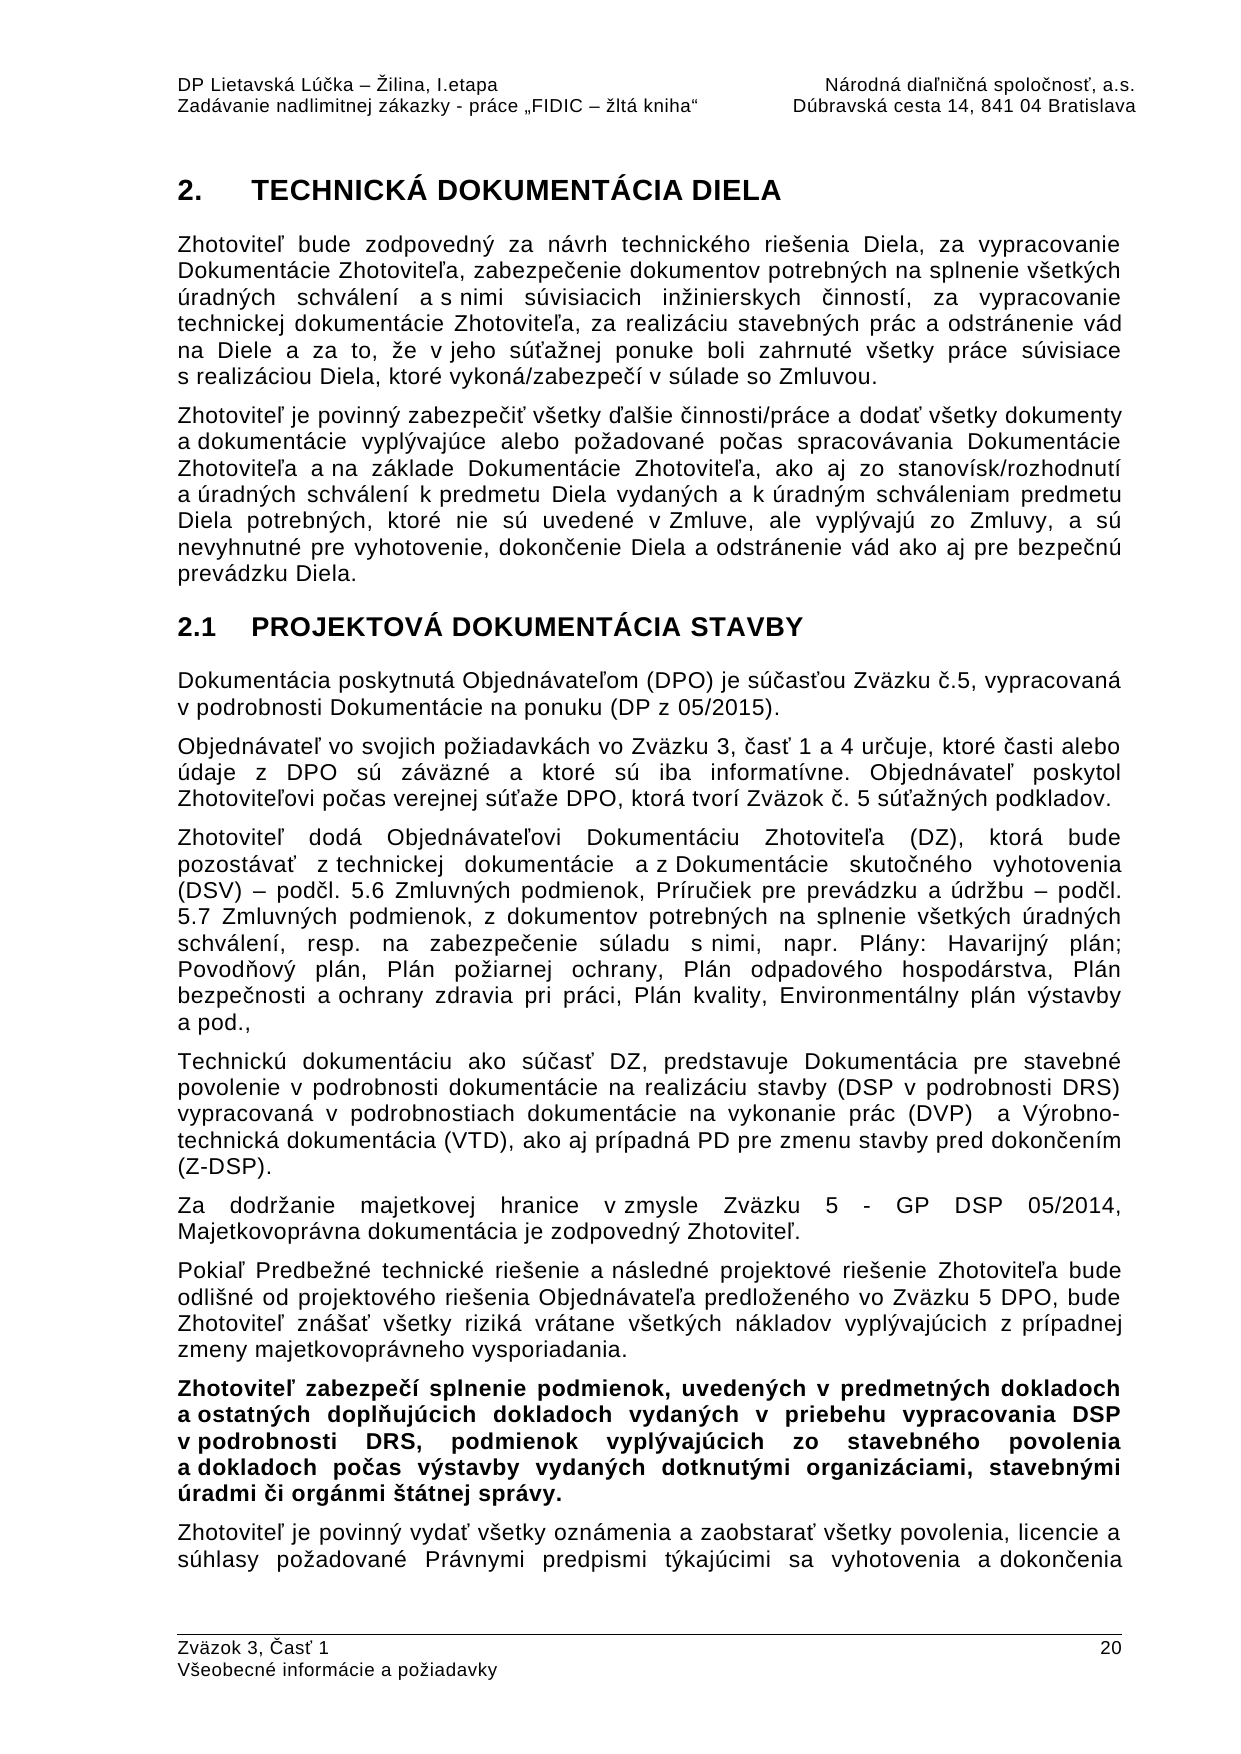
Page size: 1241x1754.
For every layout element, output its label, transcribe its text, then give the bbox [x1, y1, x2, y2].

text Technickú dokumentáciu ako súčasť DZ, predstavuje Dokumentácia pre stavebné povolenie v podrobnosti dokumentácie na realizáciu stavby (DSP v podrobnosti DRS) vypracovaná v podrobnostiach dokumentácie na vykonanie prác (DVP) a Výrobno-technická dokumentácia (VTD), ako aj prípadná PD pre zmenu stavby pred dokončením (Z-DSP). [177, 1048, 1122, 1179]
text Za dodržanie majetkovej hranice v zmysle Zväzku 5 - GP DSP 05/2014, Majetkovoprávna dokumentácia je zodpovedný Zhotoviteľ. [177, 1192, 1122, 1244]
text Dokumentácia poskytnutá Objednávateľom (DPO) je súčasťou Zväzku č.5, vypracovaná v podrobnosti Dokumentácie na ponuku (DP z 05/2015). [177, 667, 1122, 720]
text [177, 1519, 1122, 1572]
text Zhotoviteľ zabezpečí splnenie podmienok, uvedených v predmetných dokladoch a ostatných doplňujúcich dokladoch vydaných v priebehu vypracovania DSP v podrobnosti DRS, podmienok vyplývajúcich zo stavebného povolenia a dokladoch počas výstavby vydaných dotknutými organizáciami, stavebnými úradmi či orgánmi štátnej správy. [177, 1375, 1122, 1507]
text Zhotoviteľ bude zodpovedný za návrh technického riešenia Diela, za vypracovanie Dokumentácie Zhotoviteľa, zabezpečenie dokumentov potrebných na splnenie všetkých úradných schválení a s nimi súvisiacich inžinierskych činností, za vypracovanie technickej dokumentácie Zhotoviteľa, za realizáciu stavebných prác a odstránenie vád na Diele a za to, že v jeho súťažnej ponuke boli zahrnuté všetky práce súvisiace s realizáciou Diela, ktoré vykoná/zabezpečí v súlade so Zmluvou. [177, 231, 1122, 389]
subtitle 2.1 Projektová Dokumentácia Stavby [177, 611, 1122, 642]
text Objednávateľ vo svojich požiadavkách vo Zväzku 3, časť 1 a 4 určuje, ktoré časti alebo údaje z DPO sú záväzné a ktoré sú iba informatívne. Objednávateľ poskytol Zhotoviteľovi počas verejnej súťaže DPO, ktorá tvorí Zväzok č. 5 súťažných podkladov. [177, 733, 1122, 812]
text Zhotoviteľ dodá Objednávateľovi Dokumentáciu Zhotoviteľa (DZ), ktorá bude pozostávať z technickej dokumentácie a z Dokumentácie skutočného vyhotovenia (DSV) – podčl. 5.6 Zmluvných podmienok, Príručiek pre prevádzku a údržbu – podčl. 5.7 Zmluvných podmienok, z dokumentov potrebných na splnenie všetkých úradných schválení, resp. na zabezpečenie súladu s nimi, napr. Plány: Havarijný plán; Povodňový plán, Plán požiarnej ochrany, Plán odpadového hospodárstva, Plán bezpečnosti a ochrany zdravia pri práci, Plán kvality, Environmentálny plán výstavby a pod., [177, 824, 1122, 1035]
text Zhotoviteľ je povinný zabezpečiť všetky ďalšie činnosti/práce a dodať všetky dokumenty a dokumentácie vyplývajúce alebo požadované počas spracovávania Dokumentácie Zhotoviteľa a na základe Dokumentácie Zhotoviteľa, ako aj zo stanovísk/rozhodnutí a úradných schválení k predmetu Diela vydaných a k úradným schváleniam predmetu Diela potrebných, ktoré nie sú uvedené v Zmluve, ale vyplývajú zo Zmluvy, a sú nevyhnutné pre vyhotovenie, dokončenie Diela a odstránenie vád ako aj pre bezpečnú prevádzku Diela. [177, 402, 1122, 586]
subtitle 2. TECHNICKÁ DOKUMENTÁCIA DIELA [177, 173, 1122, 206]
text Pokiaľ Predbežné technické riešenie a následné projektové riešenie Zhotoviteľa bude odlišné od projektového riešenia Objednávateľa predloženého vo Zväzku 5 DPO, bude Zhotoviteľ znášať všetky riziká vrátane všetkých nákladov vyplývajúcich z prípadnej zmeny majetkovoprávneho vysporiadania. [177, 1257, 1122, 1362]
